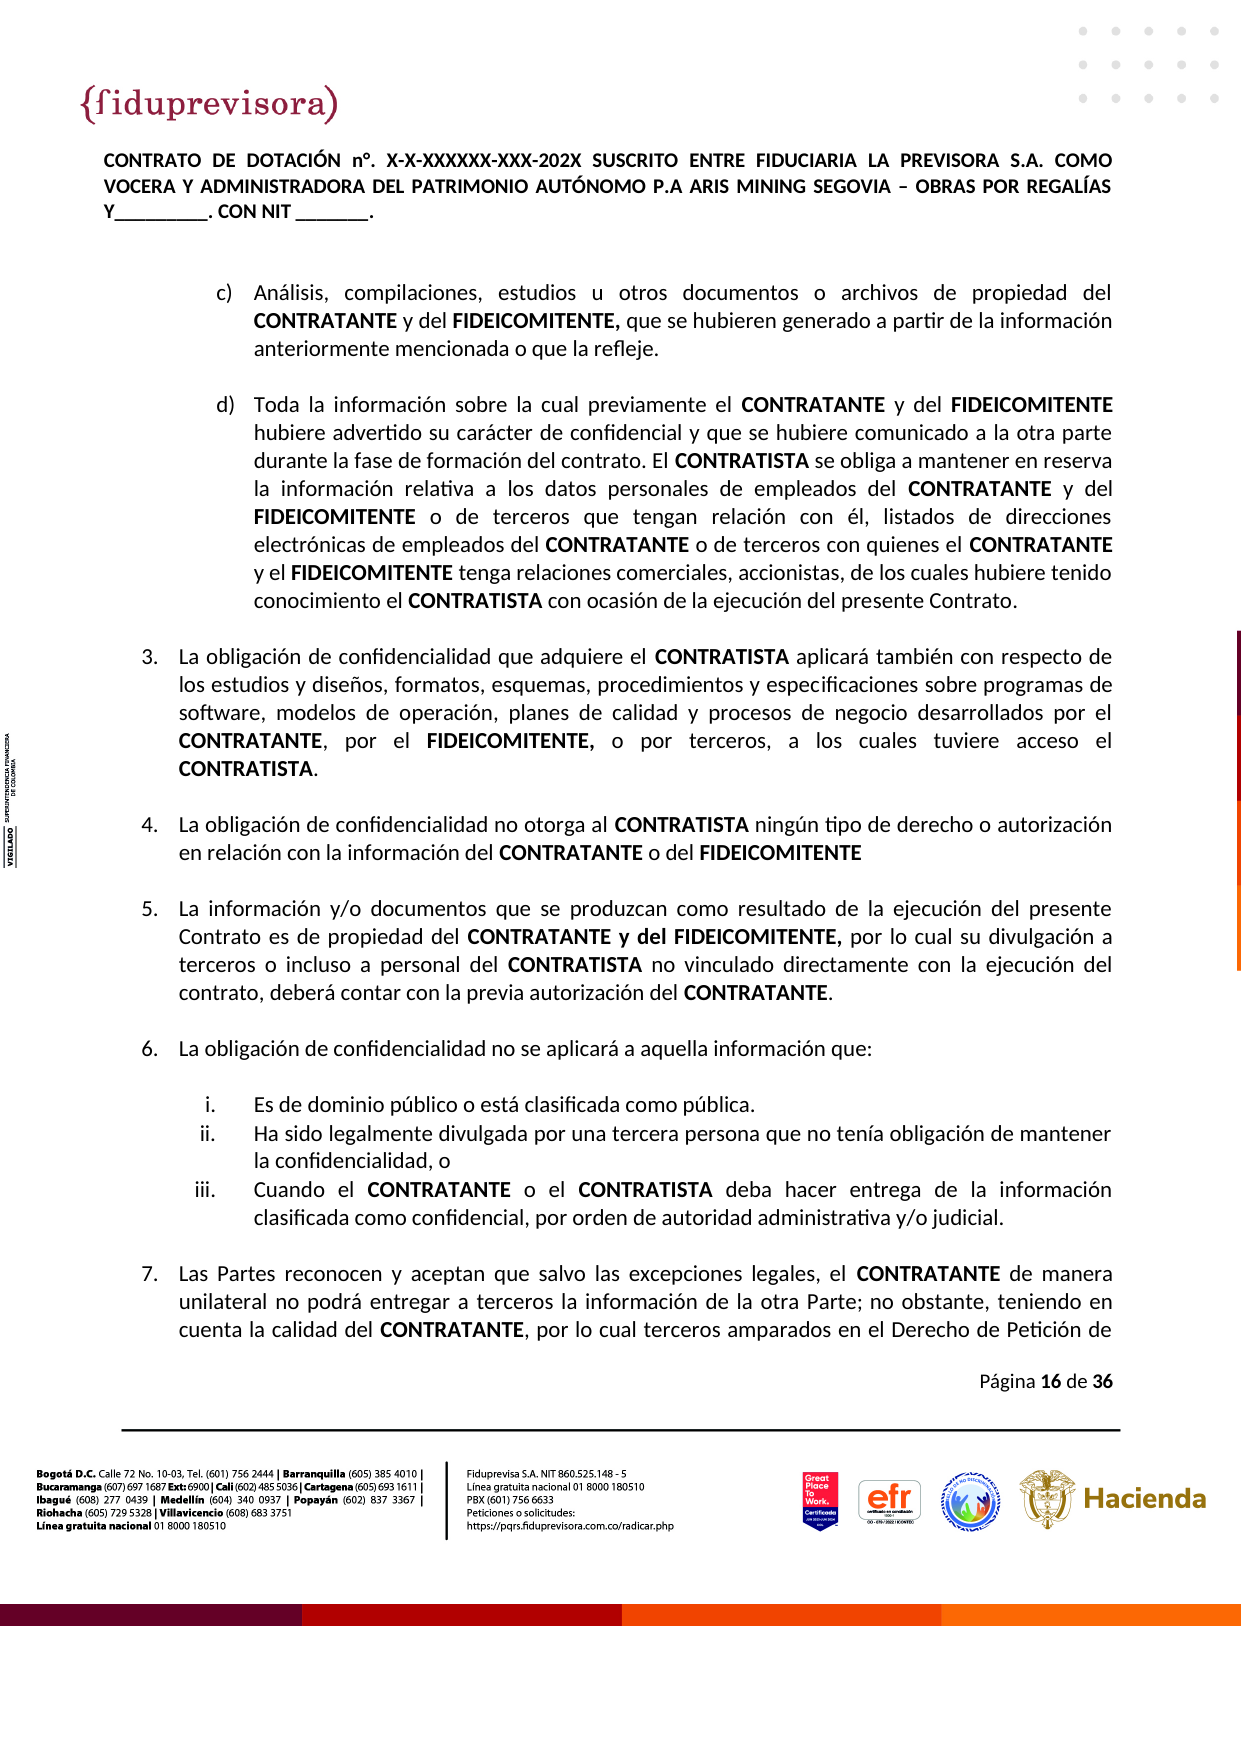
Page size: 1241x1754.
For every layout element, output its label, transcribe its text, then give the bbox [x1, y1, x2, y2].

list Análisis, compilaciones, estudios u otros documentos o archivos de propiedad del CONTRATANTE y del FIDEICOMITENTE, que se hubieren generado a partir de la información anteriormente mencionada o que la refleje. [216, 278, 1113, 362]
list La obligación de confidencialidad no se aplicará a aquella información que: [141, 1034, 1113, 1063]
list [141, 1259, 1113, 1343]
list La obligación de confidencialidad no otorga al CONTRATISTA ningún tipo de derecho o autorización en relación con la información del CONTRATANTE o del FIDEICOMITENTE [141, 810, 1113, 866]
list Toda la información sobre la cual previamente el CONTRATANTE y del FIDEICOMITENTE hubiere advertido su carácter de confidencial y que se hubiere comunicado a la otra parte durante la fase de formación del contrato. El CONTRATISTA se obliga a mantener en reserva la información relativa a los datos personales de empleados del CONTRATANTE y del FIDEICOMITENTE o de terceros que tengan relación con él, listados de direcciones electrónicas de empleados del CONTRATANTE o de terceros con quienes el CONTRATANTE y el FIDEICOMITENTE tenga relaciones comerciales, accionistas, de los cuales hubiere tenido conocimiento el CONTRATISTA con ocasión de la ejecución del presente Contrato. [216, 390, 1113, 614]
picture [0, 4, 1239, 126]
list Es de dominio público o está clasificada como pública. [216, 1091, 1113, 1119]
list Ha sido legalmente divulgada por una tercera persona que no tenía obligación de mantener la confidencialidad, o [216, 1119, 1113, 1175]
list La información y/o documentos que se produzcan como resultado de la ejecución del presente Contrato es de propiedad del CONTRATANTE y del FIDEICOMITENTE, por lo cual su divulgación a terceros o incluso a personal del CONTRATISTA no vinculado directamente con la ejecución del contrato, deberá contar con la previa autorización del CONTRATANTE. [141, 894, 1113, 1007]
list Cuando el CONTRATANTE o el CONTRATISTA deba hacer entrega de la información clasificada como confidencial, por orden de autoridad administrativa y/o judicial. [216, 1175, 1113, 1231]
list La obligación de confidencialidad que adquiere el CONTRATISTA aplicará también con respecto de los estudios y diseños, formatos, esquemas, procedimientos y especificaciones sobre programas de software, modelos de operación, planes de calidad y procesos de negocio desarrollados por el CONTRATANTE, por el FIDEICOMITENTE, o por terceros, a los cuales tuviere acceso el CONTRATISTA. [141, 642, 1113, 782]
picture [0, 247, 1241, 1626]
